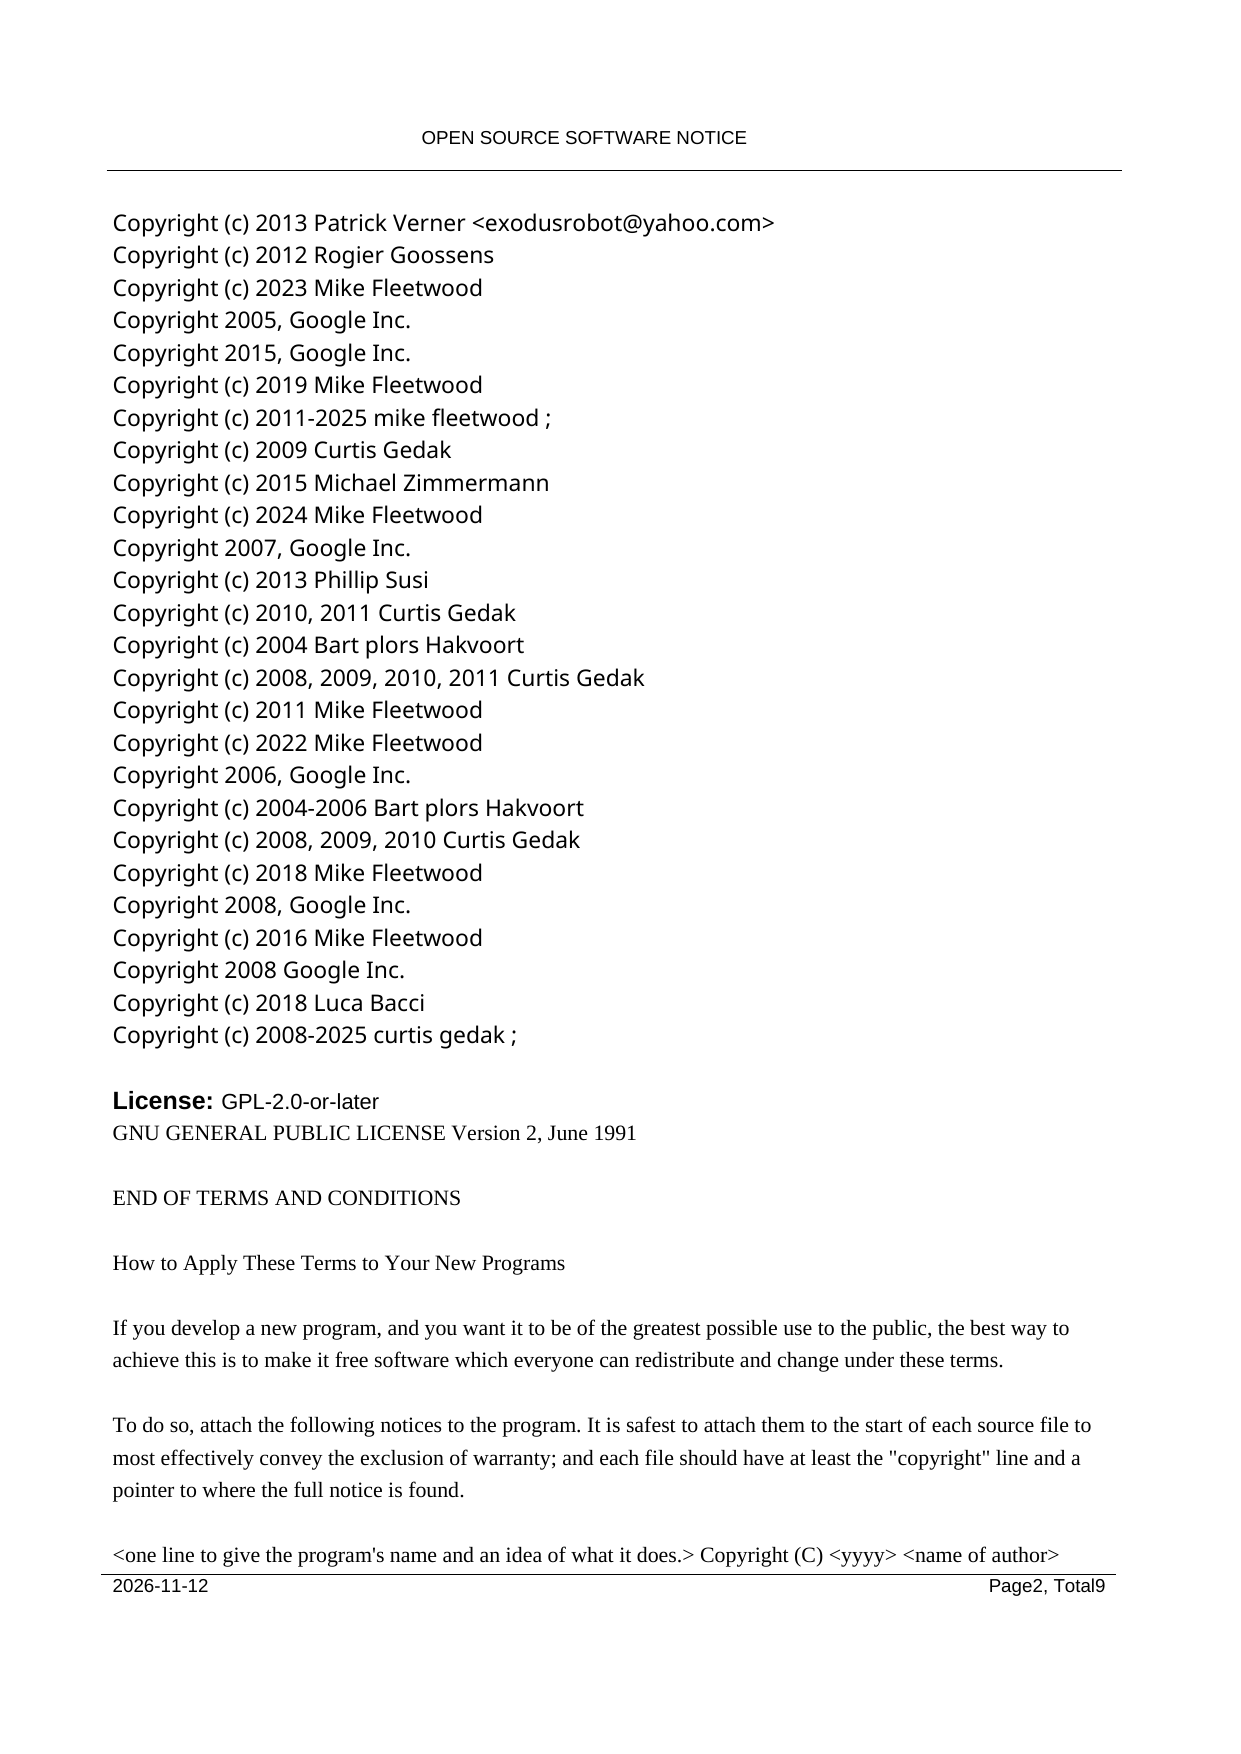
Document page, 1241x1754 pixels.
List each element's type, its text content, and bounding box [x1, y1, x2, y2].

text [112, 1116, 1128, 1571]
text License: GPL-2.0-or-later [112, 1084, 1128, 1116]
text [112, 206, 1128, 1084]
